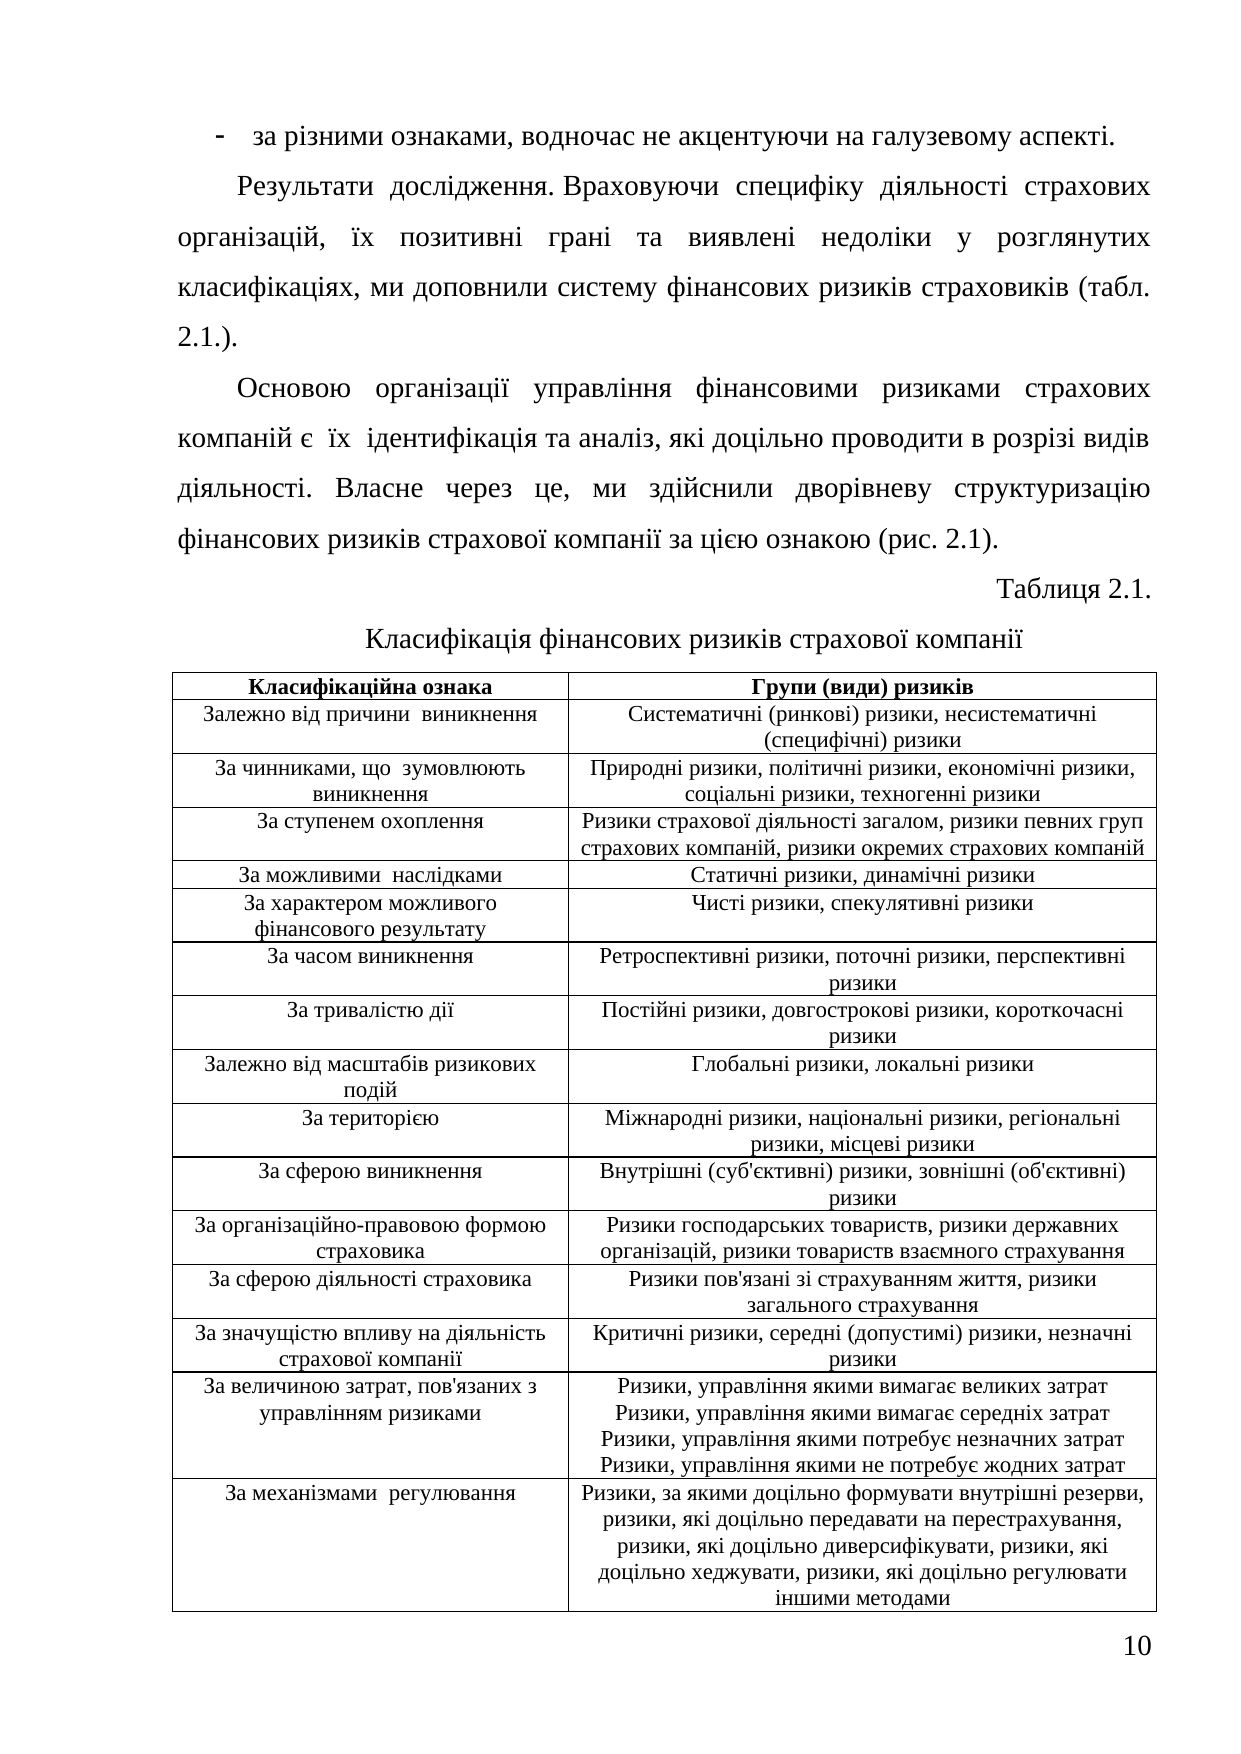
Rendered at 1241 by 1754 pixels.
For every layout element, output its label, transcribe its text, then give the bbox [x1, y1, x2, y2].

table_cell Систематичні (ринкові) ризики, несистематичні (специфічні) ризики [569, 700, 1156, 753]
table_header Групи (види) ризиків [569, 673, 1156, 699]
table_cell За ступенем охоплення [173, 808, 568, 860]
table_cell Критичні ризики, середні (допустимі) ризики, незначні ризики [569, 1319, 1156, 1371]
table_cell Ризики господарських товариств, ризики державних організацій, ризики товариств взаємного страхування [569, 1211, 1156, 1264]
table_header Класифікаційна ознака [173, 673, 568, 699]
table_cell Глобальні ризики, локальні ризики [569, 1050, 1156, 1103]
table_cell За сферою діяльності страховика [173, 1265, 568, 1318]
table_cell За чинниками, що зумовлюють виникнення [173, 754, 568, 807]
table_cell Ретроспективні ризики, поточні ризики, перспективні ризики [569, 943, 1156, 995]
table_cell Міжнародні ризики, національні ризики, регіональні ризики, місцеві ризики [569, 1104, 1156, 1156]
table_cell Статичні ризики, динамічні ризики [569, 861, 1156, 888]
table_cell Ризики, за якими доцільно формувати внутрішні резерви, ризики, які доцільно передавати на перестрахування, ризики, які доцільно диверсифікувати, ризики, які доцільно хеджувати, ризики, які доцільно регулювати іншими методами [569, 1479, 1156, 1611]
text Основою організації управління фінансовими ризиками страхових компаній є їх ідентифікація та аналіз, які доцільно проводити в розрізі видів діяльності. Власне через це, ми здійснили дворівневу структуризацію фінансових ризиків страхової компанії за цією ознакою (рис. 2.1). [177, 370, 1152, 554]
table_cell За організаційно-правовою формою страховика [173, 1211, 568, 1264]
table_cell Внутрішні (суб'єктивні) ризики, зовнішні (об'єктивні) ризики [569, 1158, 1156, 1210]
text Результати дослідження. Враховуючи специфіку діяльності страхових організацій, їх позитивні грані та виявлені недоліки у розглянутих класифікаціях, ми доповнили систему фінансових ризиків страховиків (табл. 2.1.). [177, 168, 1152, 353]
text Таблиця 2.1. [177, 571, 1152, 604]
table_cell Ризики пов'язані зі страхуванням життя, ризики загального страхування [569, 1265, 1156, 1318]
table_cell За територією [173, 1104, 568, 1156]
table_cell За величиною затрат, пов'язаних з управлінням ризиками [173, 1373, 568, 1478]
list за різними ознаками, водночас не акцентуючи на галузевому аспекті. [215, 118, 1152, 152]
table_cell За значущістю впливу на діяльність страхової компанії [173, 1319, 568, 1371]
table_cell Постійні ризики, довгострокові ризики, короткочасні ризики [569, 996, 1156, 1049]
table_cell За тривалістю дії [173, 996, 568, 1049]
table_cell За можливими наслідками [173, 861, 568, 888]
table_cell За сферою виникнення [173, 1158, 568, 1210]
table_cell Ризики страхової діяльності загалом, ризики певних груп страхових компаній, ризики окремих страхових компаній [569, 808, 1156, 860]
table_cell Залежно від масштабів ризикових подій [173, 1050, 568, 1103]
text Класифікація фінансових ризиків страхової компанії [177, 621, 1152, 655]
table_cell За характером можливого фінансового результату [173, 889, 568, 941]
table_cell Чисті ризики, спекулятивні ризики [569, 889, 1156, 941]
table_cell Ризики, управління якими вимагає великих затрат Ризики, управління якими вимагає середніх затрат Ризики, управління якими потребує незначних затрат Ризики, управління якими не потребує жодних затрат [569, 1373, 1156, 1478]
table_cell За часом виникнення [173, 943, 568, 995]
table_cell За механізмами регулювання [173, 1479, 568, 1611]
table_cell Залежно від причини виникнення [173, 700, 568, 753]
table_cell Природні ризики, політичні ризики, економічні ризики, соціальні ризики, техногенні ризики [569, 754, 1156, 807]
